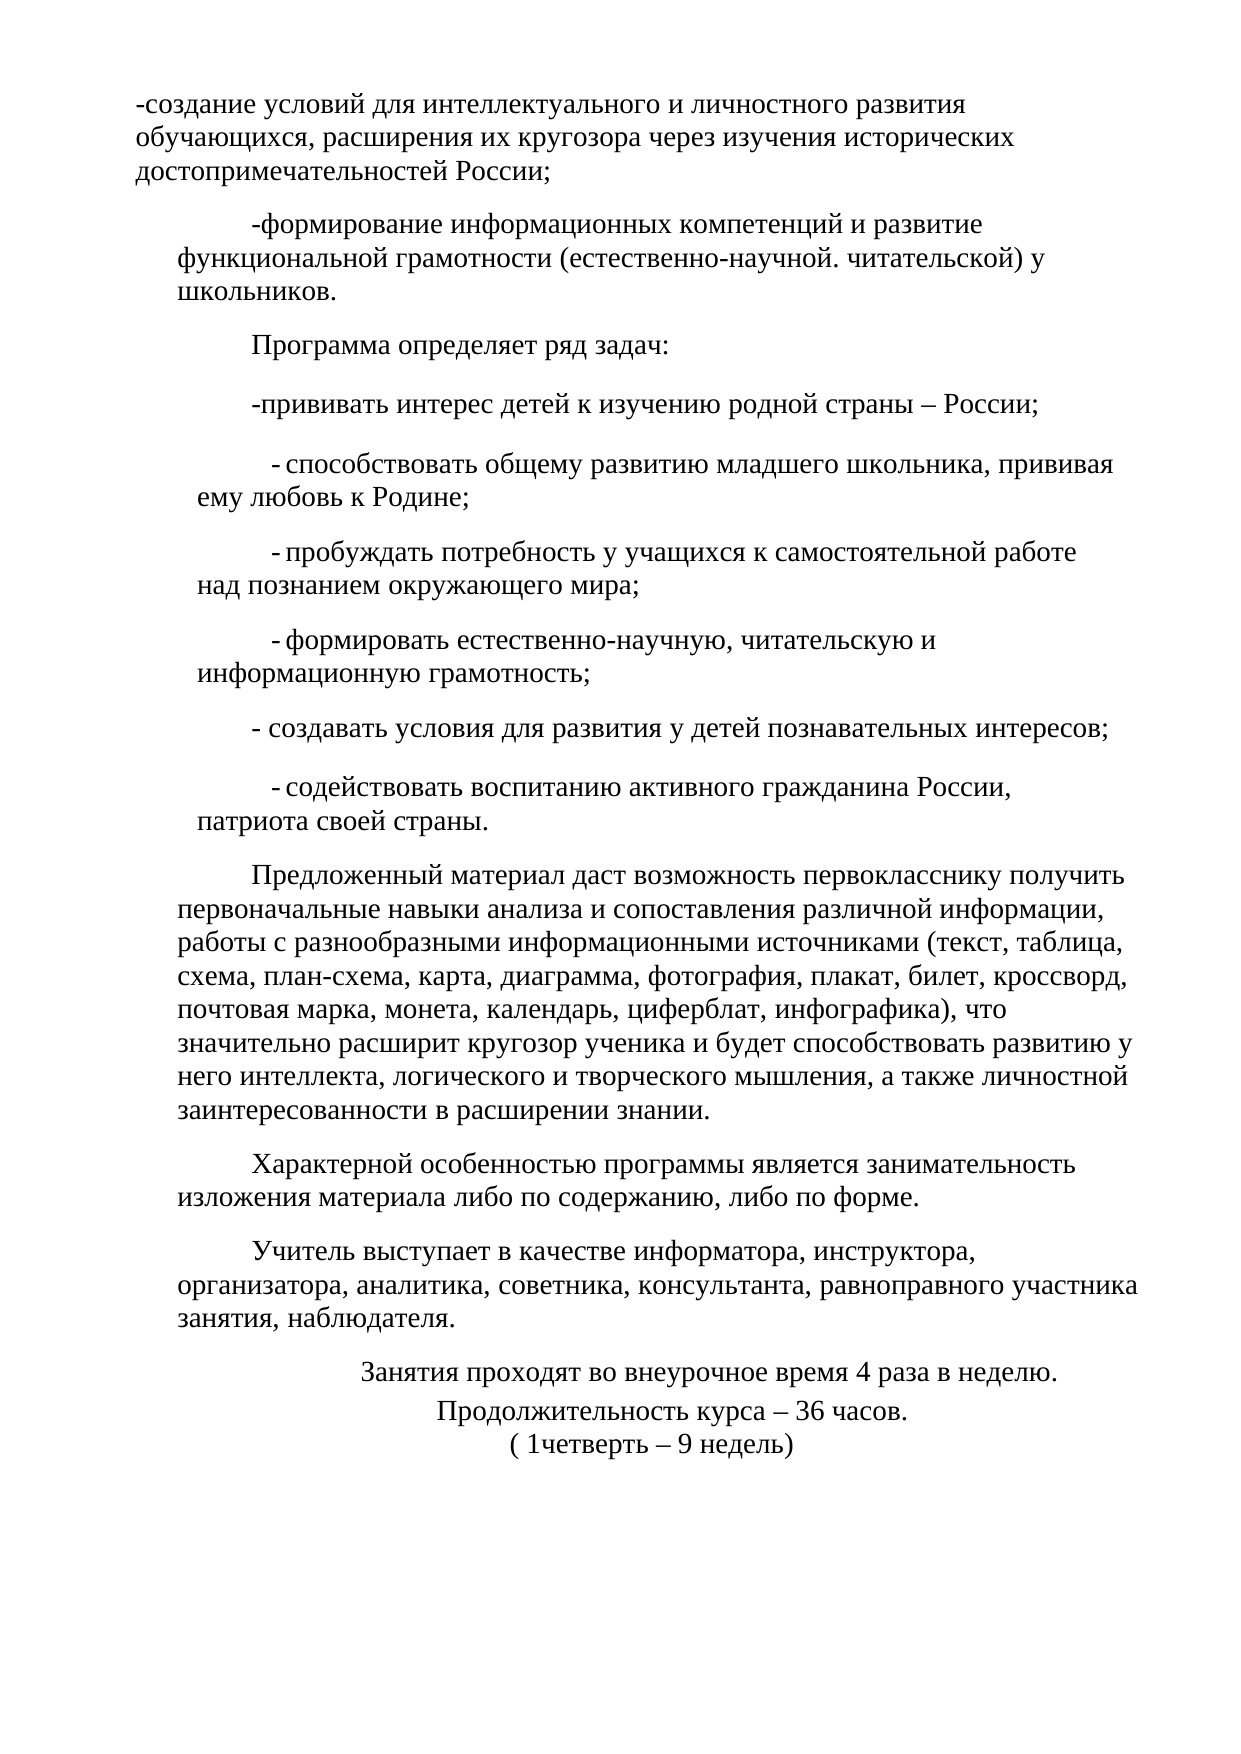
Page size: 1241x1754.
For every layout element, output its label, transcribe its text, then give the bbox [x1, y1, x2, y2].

list создавать условия для развития у детей познавательных интересов; [251, 710, 1167, 743]
text -создание условий для интеллектуального и личностного развития обучающихся, расширения их кругозора через изучения исторических достопримечательностей России; [135, 86, 1149, 186]
text Учитель выступает в качестве информатора, инструктора, организатора, аналитика, советника, консультанта, равноправного участника занятия, наблюдателя. [177, 1233, 1145, 1334]
text Предложенный материал даст возможность первокласснику получить первоначальные навыки анализа и сопоставления различной информации, работы с разнообразными информационными источниками (текст, таблица, схема, план-схема, карта, диаграмма, фотография, плакат, билет, кроссворд, почтовая марка, монета, календарь, циферблат, инфографика), что значительно расширит кругозор ученика и будет способствовать развитию у него интеллекта, логического и творческого мышления, а также личностной заинтересованности в расширении знании. [177, 857, 1149, 1126]
text -формирование информационных компетенций и развитие функциональной грамотности (естественно-научной. читательской) у школьников. [177, 206, 1047, 307]
text ( 1четверть – 9 недель) [135, 1426, 1167, 1460]
list способствовать общему развитию младшего школьника, прививая ему любовь к Родине; [197, 446, 1149, 513]
text Продолжительность курса – 36 часов. [177, 1393, 1167, 1426]
list формировать естественно-научную, читательскую и информационную грамотность; [197, 622, 1150, 689]
text Характерной особенностью программы является занимательность изложения материала либо по содержанию, либо по форме. [177, 1146, 1078, 1213]
text Программа определяет ряд задач: [251, 327, 1167, 360]
list пробуждать потребность у учащихся к самостоятельной работе над познанием окружающего мира; [197, 534, 1109, 601]
text -прививать интерес детей к изучению родной страны – России; [251, 386, 1167, 420]
list содействовать воспитанию активного гражданина России, патриота своей страны. [197, 769, 1113, 836]
text Занятия проходят во внеурочное время 4 раза в неделю. [251, 1354, 1167, 1387]
